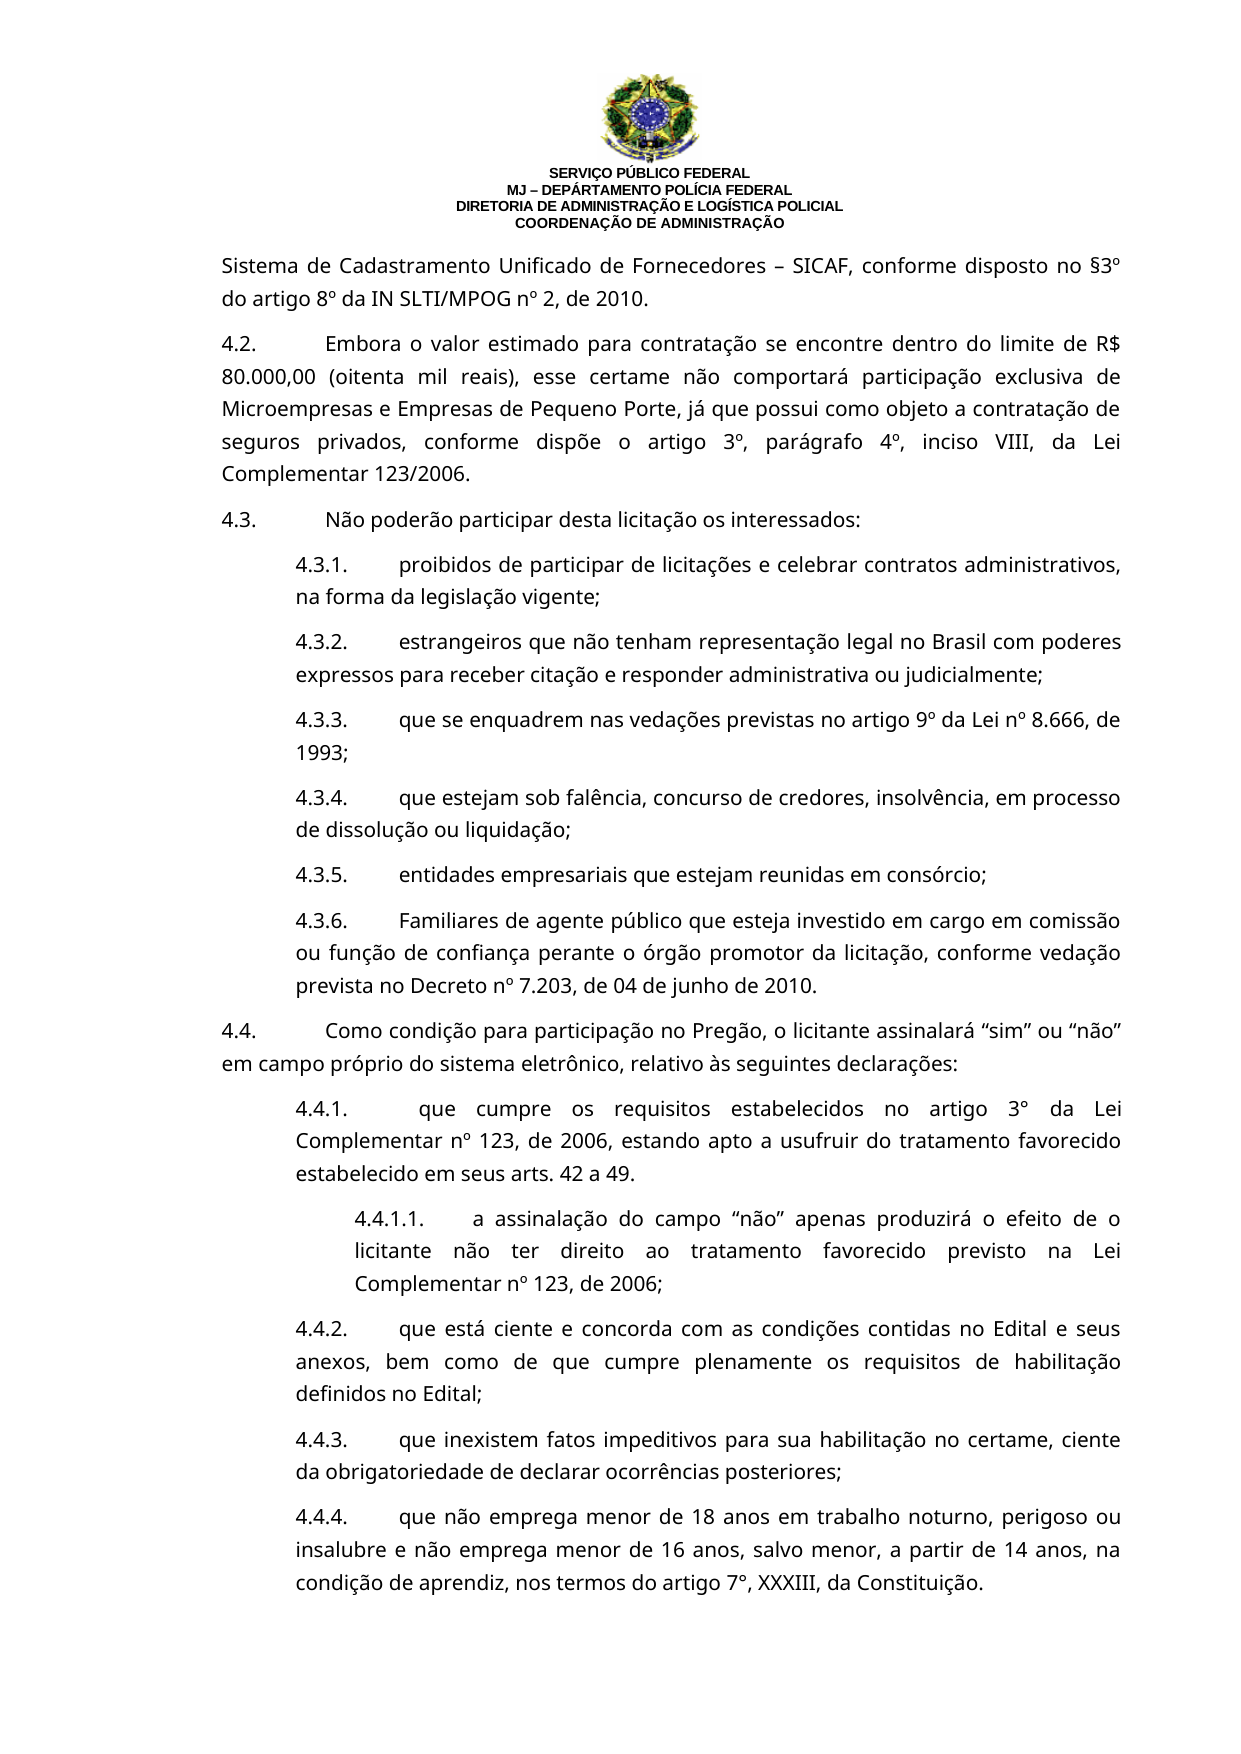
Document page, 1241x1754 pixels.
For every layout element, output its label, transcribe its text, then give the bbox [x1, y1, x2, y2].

list Como condição para participação no Pregão, o licitante assinalará “sim” ou “não” em campo próprio do sistema eletrônico, relativo às seguintes declarações: [221, 1016, 1122, 1077]
list que inexistem fatos impeditivos para sua habilitação no certame, ciente da obrigatoriedade de declarar ocorrências posteriores; [295, 1425, 1122, 1486]
list que cumpre os requisitos estabelecidos no artigo 3° da Lei Complementar nº 123, de 2006, estando apto a usufruir do tratamento favorecido estabelecido em seus arts. 49. [295, 1094, 1122, 1187]
list que se enquadrem nas vedações previstas no artigo 9º da Lei nº 8.666, de 1993; [295, 705, 1122, 766]
list proibidos de participar de licitações e celebrar contratos administrativos, na forma da legislação vigente; [295, 550, 1122, 611]
list entidades empresariais que estejam reunidas em consórcio; [295, 861, 1122, 889]
list que não emprega menor de 18 anos em trabalho noturno, perigoso ou insalubre e não emprega menor de 16 anos, salvo menor, a partir de 14 anos, na condição de aprendiz, nos termos do artigo 7°, XXXIII, da Constituição. [295, 1502, 1122, 1596]
list que está ciente e concorda com as condições contidas no Edital e seus anexos, bem como de que cumpre plenamente os requisitos de habilitação definidos no Edital; [295, 1314, 1122, 1408]
list Embora o valor estimado para contratação se encontre dentro do limite de R$ 80.000,00 (oitenta mil reais), esse certame não comportará participação exclusiva de Microempresas e Empresas de Pequeno Porte, já que possui como objeto a contratação de seguros privados, conforme dispõe o artigo 3º, parágrafo 4º, inciso VIII, da Lei Complementar 123/2006. [221, 329, 1122, 488]
list a assinalação do campo “não” apenas produzirá o efeito de o licitante não ter direito ao tratamento favorecido previsto na Lei Complementar nº 123, de 2006; [354, 1204, 1122, 1298]
list Familiares de agente público que esteja investido em cargo em comissão ou função de confiança perante o órgão promotor da licitação, conforme vedação prevista no Decreto nº 7.203, de 04 de junho de 2010. [295, 906, 1122, 999]
list estrangeiros que não tenham representação legal no Brasil com poderes expressos para receber citação e responder administrativa ou judicialmente; [295, 627, 1122, 688]
list Não poderão participar desta licitação os interessados: [221, 505, 1122, 533]
list que estejam sob falência, concurso de credores, insolvência, em processo de dissolução ou liquidação; [295, 783, 1122, 844]
